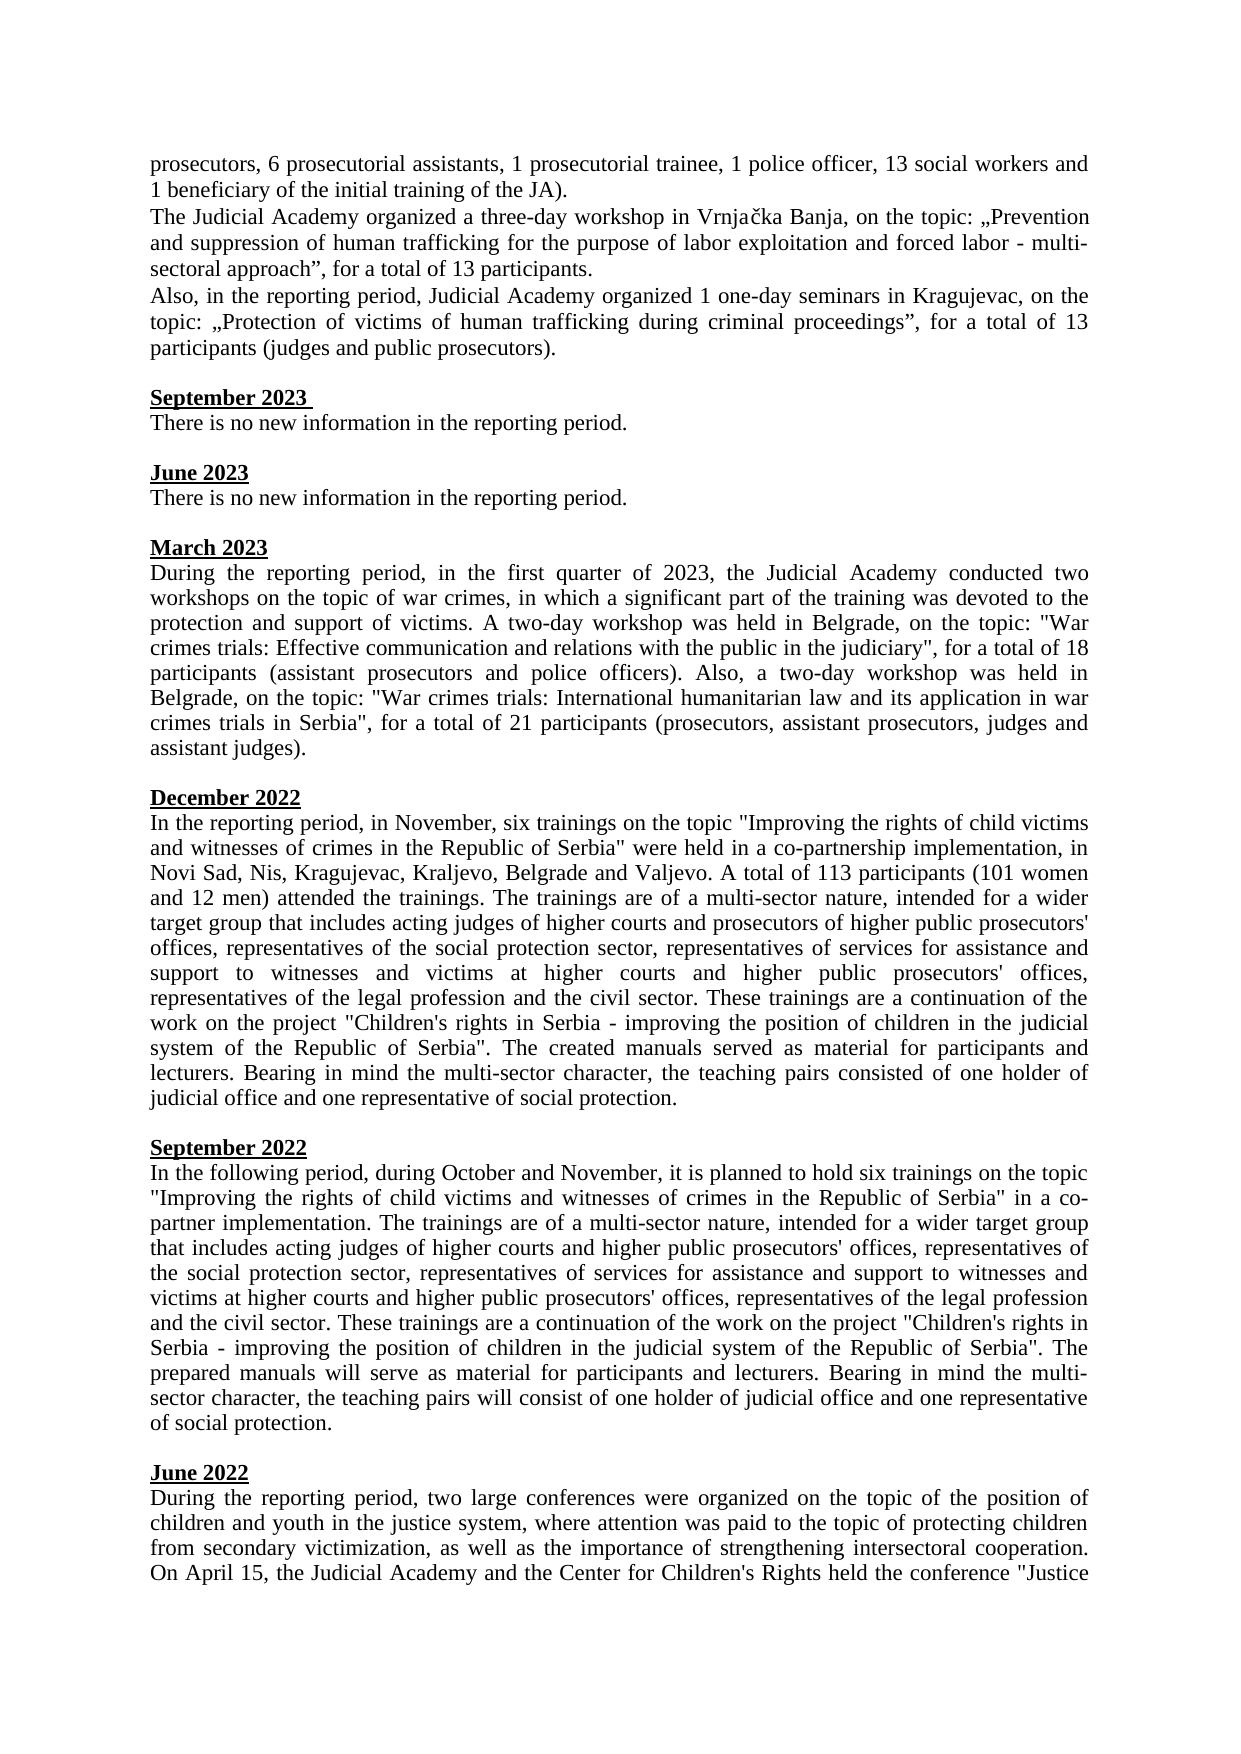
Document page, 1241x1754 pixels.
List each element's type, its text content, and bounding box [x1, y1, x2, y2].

text The Judicial Academy organized a three-day workshop in Vrnjačka Banja, on the topic: „Prevention and suppression of human trafficking for the purpose of labor exploitation and forced labor - multi-sectoral approach”, for a total of 13 participants. [150, 203, 1090, 282]
text June 2023 [150, 461, 1090, 486]
text There is no new information in the reporting period. [150, 411, 1090, 436]
text In the reporting period, in November, six trainings on the topic "Improving the rights of child victims and witnesses of crimes in the Republic of Serbia" were held in a co-partnership implementation, in Novi Sad, Nis, Kragujevac, Kraljevo, Belgrade and Valjevo. A total of 113 participants (101 women and 12 men) attended the trainings. The trainings are of a multi-sector nature, intended for a wider target group that includes acting judges of higher courts and prosecutors of higher public prosecutors' offices, representatives of the social protection sector, representatives of services for assistance and support to witnesses and victims at higher courts and higher public prosecutors' offices, representatives of the legal profession and the civil sector. These trainings are a continuation of the work on the project "Children's rights in Serbia - improving the position of children in the judicial system of the Republic of Serbia". The created manuals served as material for participants and lecturers. Bearing in mind the multi-sector character, the teaching pairs consisted of one holder of judicial office and one representative of social protection. [150, 811, 1090, 1111]
text March 2023 [150, 536, 1090, 561]
text Also, in the reporting period, Judicial Academy organized 1 one-day seminars in Kragujevac, on the topic: „Protection of victims of human trafficking during criminal proceedings”, for a total of 13 participants (judges and public prosecutors). [150, 282, 1090, 361]
text September 2022 [150, 1136, 1090, 1161]
text In the following period, during October and November, it is planned to hold six trainings on the topic "Improving the rights of child victims and witnesses of crimes in the Republic of Serbia" in a co-partner implementation. The trainings are of a multi-sector nature, intended for a wider target group that includes acting judges of higher courts and higher public prosecutors' offices, representatives of the social protection sector, representatives of services for assistance and support to witnesses and victims at higher courts and higher public prosecutors' offices, representatives of the legal profession and the civil sector. These trainings are a continuation of the work on the project "Children's rights in Serbia - improving the position of children in the judicial system of the Republic of Serbia". The prepared manuals will serve as material for participants and lecturers. Bearing in mind the multi-sector character, the teaching pairs will consist of one holder of judicial office and one representative of social protection. [150, 1161, 1090, 1436]
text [150, 150, 1090, 203]
text September 2023 [150, 386, 1090, 411]
text June 2022 [150, 1461, 1090, 1486]
text During the reporting period, in the first quarter of 2023, the Judicial Academy conducted two workshops on the topic of war crimes, in which a significant part of the training was devoted to the protection and support of victims. A two-day workshop was held in Belgrade, on the topic: "War crimes trials: Effective communication and relations with the public in the judiciary", for a total of 18 participants (assistant prosecutors and police officers). Also, a two-day workshop was held in Belgrade, on the topic: "War crimes trials: International humanitarian law and its application in war crimes trials in Serbia", for a total of 21 participants (prosecutors, assistant prosecutors, judges and assistant judges). [150, 561, 1090, 761]
text There is no new information in the reporting period. [150, 486, 1090, 511]
text December 2022 [150, 786, 1090, 811]
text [150, 1486, 1090, 1586]
